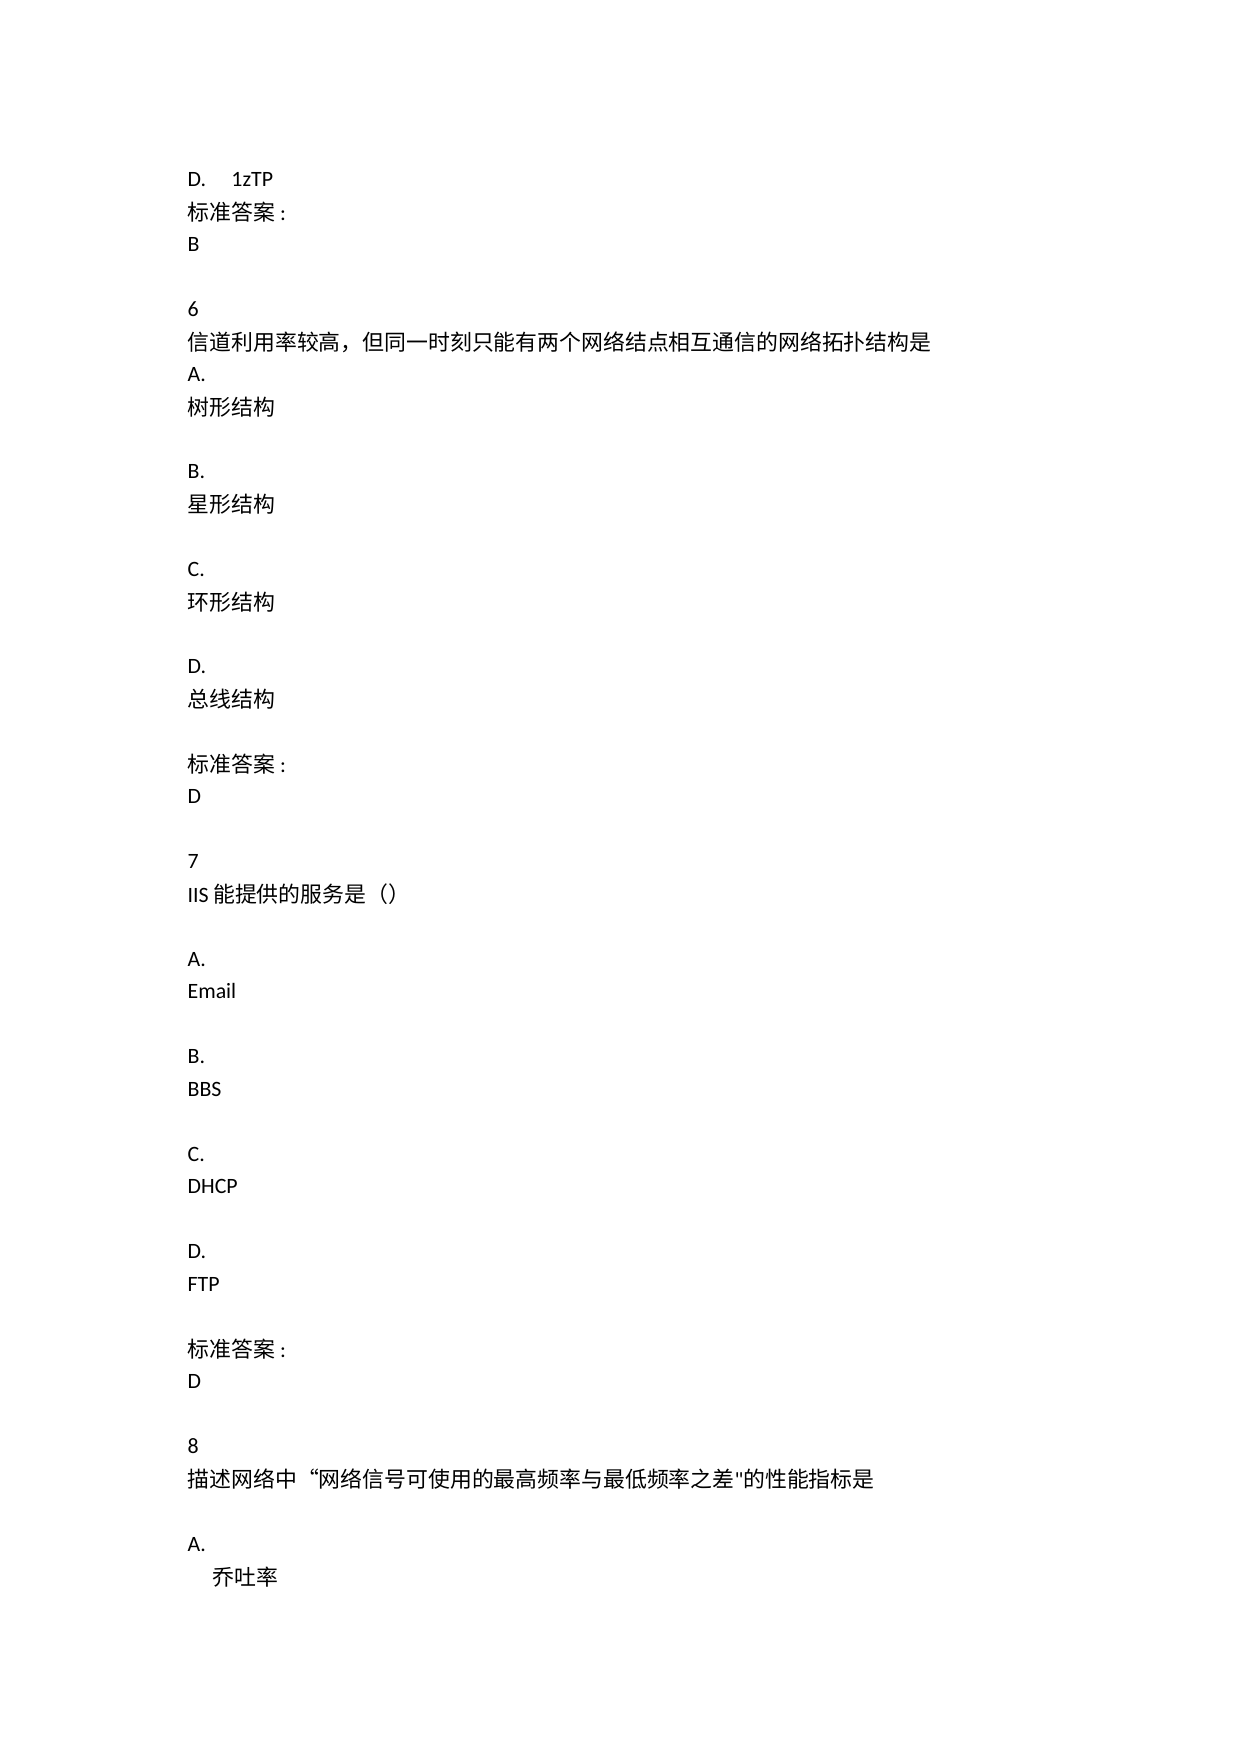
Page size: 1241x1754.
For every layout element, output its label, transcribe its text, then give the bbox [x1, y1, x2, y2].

text A. [187, 357, 1053, 389]
text A. [187, 942, 1053, 974]
text IIS能提供的服务是（） [187, 877, 1053, 909]
text 信道利用率较高，但同一时刻只能有两个网络结点相互通信的网络拓扑结构是 [187, 324, 1053, 357]
text C. [187, 552, 1053, 584]
text 8 [187, 1429, 1053, 1462]
text FTP [187, 1267, 1053, 1299]
text Email [187, 974, 1053, 1007]
text 树形结构 [187, 389, 1053, 422]
text BBS [187, 1072, 1053, 1104]
text B [187, 227, 1053, 259]
text D [187, 1364, 1053, 1397]
text 标准答案 : [187, 194, 1053, 227]
text D. [187, 1234, 1053, 1267]
text 标准答案 : [187, 1332, 1053, 1364]
text D [187, 779, 1053, 812]
text C. [187, 1137, 1053, 1169]
text A. [187, 1527, 1053, 1559]
text 7 [187, 844, 1053, 877]
text D. [187, 649, 1053, 682]
text 乔吐率 [187, 1559, 1053, 1592]
text B. [187, 1039, 1053, 1072]
text 描述网络中“网络信号可使用的最高频率与最低频率之差"的性能指标是 [187, 1462, 1053, 1494]
text 环形结构 [187, 584, 1053, 617]
text D. 1zTP [187, 162, 1053, 194]
text 6 [187, 292, 1053, 324]
text B. [187, 454, 1053, 487]
text DHCP [187, 1169, 1053, 1202]
text 标准答案 : [187, 747, 1053, 779]
text 星形结构 [187, 487, 1053, 519]
text 总线结构 [187, 682, 1053, 714]
